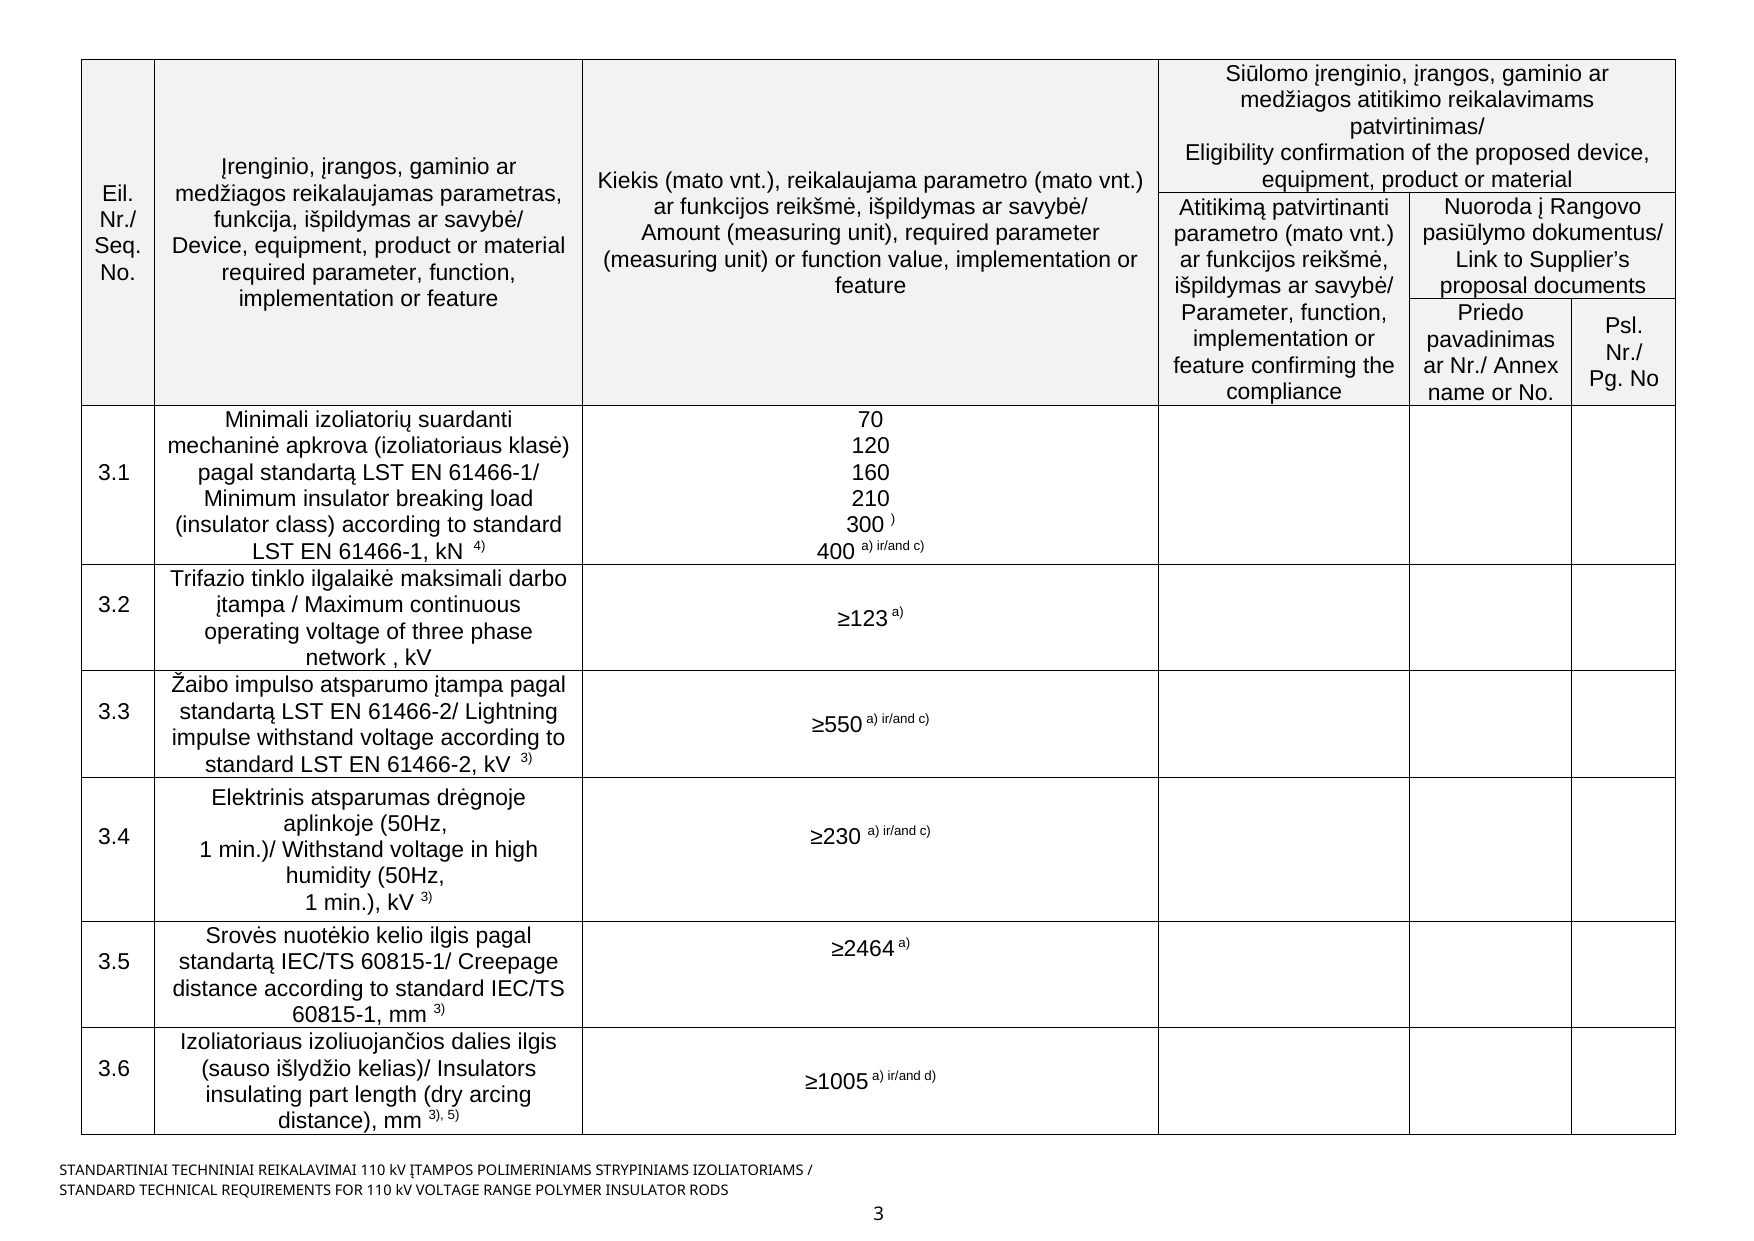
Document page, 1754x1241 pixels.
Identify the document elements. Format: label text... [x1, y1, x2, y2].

table_cell [1572, 778, 1675, 921]
table_cell [82, 778, 154, 921]
table_cell [82, 922, 154, 1027]
table_cell [82, 1028, 154, 1134]
table_cell [1410, 406, 1571, 564]
table_cell [82, 565, 154, 670]
table_cell 70 120 160 210 300 ) 400 a) ir/and c) [583, 406, 1158, 564]
table_cell [1159, 1028, 1409, 1134]
table_header Kiekis (mato vnt.), reikalaujama parametro (mato vnt.) ar funkcijos reikšmė, išpildymas ar savybė/ Amount (measuring unit), required parameter (measuring unit) or function value, implementation or feature [583, 60, 1158, 405]
table_cell [1410, 671, 1571, 777]
table_cell ≥230 a) ir/and c) [583, 778, 1158, 921]
table_cell ≥123 a) [583, 565, 1158, 670]
table_cell ≥1005 a) ir/and d) [583, 1028, 1158, 1134]
table_cell Srovės nuotėkio kelio ilgis pagal standartą IEC/TS 60815-1/ Creepage distance according to standard IEC/TS 60815-1, mm 3) [155, 922, 582, 1027]
table_cell [82, 406, 154, 564]
table_cell [1159, 406, 1409, 564]
table_cell [1572, 406, 1675, 564]
table_cell [1410, 778, 1571, 921]
table_cell Izoliatoriaus izoliuojančios dalies ilgis (sauso išlydžio kelias)/ Insulators insulating part length (dry arcing distance), mm 3), 5) [155, 1028, 582, 1134]
table_cell Minimali izoliatorių suardanti mechaninė apkrova (izoliatoriaus klasė) pagal standartą LST EN 61466-1/ Minimum insulator breaking load (insulator class) according to standard LST EN 61466-1, kN 4) [155, 406, 582, 564]
table_cell ≥550 a) ir/and c) [583, 671, 1158, 777]
table_cell [1572, 565, 1675, 670]
table_header Siūlomo įrenginio, įrangos, gaminio ar medžiagos atitikimo reikalavimams patvirtinimas/ Eligibility confirmation of the proposed device, equipment, product or material [1159, 60, 1675, 192]
table_cell [1159, 922, 1409, 1027]
table_cell [1159, 778, 1409, 921]
table_cell ≥2464 a) [583, 922, 1158, 1027]
table_cell Priedo pavadinimas ar Nr./ Annex name or No. [1410, 299, 1571, 405]
table_cell [1572, 922, 1675, 1027]
table_cell [1159, 565, 1409, 670]
table_cell Žaibo impulso atsparumo įtampa pagal standartą LST EN 61466-2/ Lightning impulse withstand voltage according to standard LST EN 61466-2, kV 3) [155, 671, 582, 777]
table_cell [1572, 671, 1675, 777]
table_header Įrenginio, įrangos, gaminio ar medžiagos reikalaujamas parametras, funkcija, išpildymas ar savybė/ Device, equipment, product or material required parameter, function, implementation or feature [155, 60, 582, 405]
table_cell [1410, 565, 1571, 670]
table_cell Nuoroda į Rangovo pasiūlymo dokumentus/ Link to Supplier’s proposal documents [1410, 193, 1675, 298]
table_cell Trifazio tinklo ilgalaikė maksimali darbo įtampa / Maximum continuous operating voltage of three phase network , kV [155, 565, 582, 670]
table_cell [1410, 922, 1571, 1027]
table_cell [82, 671, 154, 777]
table_cell [1572, 1028, 1675, 1134]
table_cell Atitikimą patvirtinanti parametro (mato vnt.) ar funkcijos reikšmė, išpildymas ar savybė/ Parameter, function, implementation or feature confirming the compliance [1159, 193, 1409, 405]
table_cell Elektrinis atsparumas drėgnoje aplinkoje (50Hz, 1 min.)/ Withstand voltage in high humidity (50Hz, 1 min.), kV 3) [155, 778, 582, 921]
table_header Eil. Nr./ Seq. No. [82, 60, 154, 405]
table_cell [1410, 1028, 1571, 1134]
table_cell [1159, 671, 1409, 777]
table_cell Psl. Nr./ Pg. No [1572, 299, 1675, 405]
